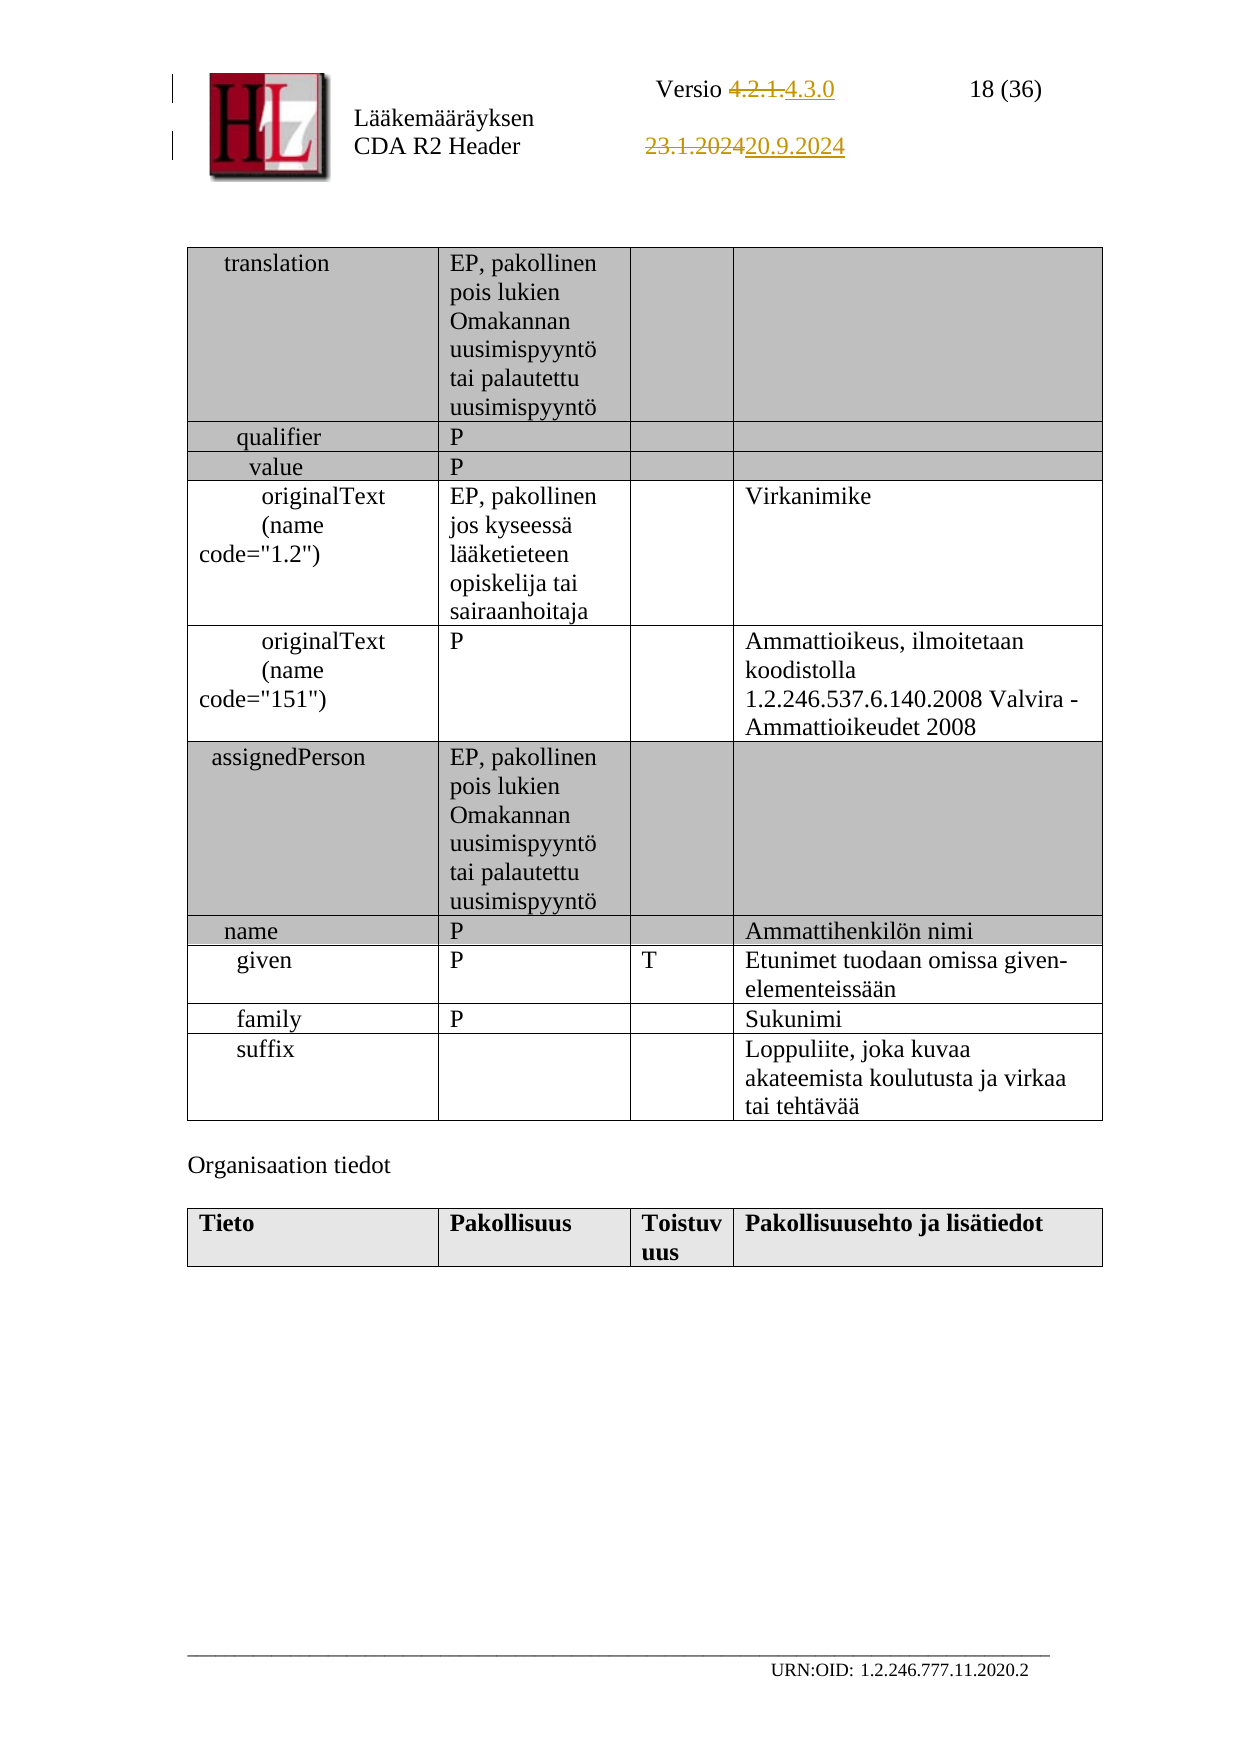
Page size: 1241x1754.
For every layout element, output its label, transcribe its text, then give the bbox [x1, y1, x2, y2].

table_cell P [439, 1004, 630, 1033]
picture [209, 73, 332, 182]
table_cell [631, 481, 733, 625]
table_header Tieto [188, 1209, 438, 1266]
table_cell value [188, 452, 438, 480]
table_cell [631, 626, 733, 741]
table_cell [631, 422, 733, 451]
table_cell P [439, 422, 630, 451]
table_cell family [188, 1004, 438, 1033]
table_cell [734, 742, 1102, 915]
table_cell [631, 1004, 733, 1033]
table_cell Etunimet tuodaan omissa given-elementeissään [734, 946, 1102, 1003]
table_cell Ammattioikeus, ilmoitetaan koodistolla 1.2.246.537.6.140.2008 Valvira - Ammattioikeudet 2008 [734, 626, 1102, 741]
table_cell P [439, 946, 630, 1003]
table_cell [631, 452, 733, 480]
table_cell translation [188, 248, 438, 421]
text Organisaation tiedot [187, 1150, 1053, 1179]
table_cell [631, 916, 733, 944]
table_header Toistuvuus [631, 1209, 733, 1266]
table_cell Ammattihenkilön nimi [734, 916, 1102, 944]
table_cell EP, pakollinen pois lukien Omakannan uusimispyyntö tai palautettu uusimispyyntö [439, 742, 630, 915]
table_cell [734, 422, 1102, 451]
table_cell qualifier [188, 422, 438, 451]
table_cell [734, 452, 1102, 480]
table_cell EP, pakollinen jos kyseessä lääketieteen opiskelija tai sairaanhoitaja [439, 481, 630, 625]
table_cell given [188, 946, 438, 1003]
table_cell name [188, 916, 438, 944]
table_cell [631, 742, 733, 915]
table_cell [439, 1034, 630, 1120]
table_cell P [439, 452, 630, 480]
table_header Pakollisuus [439, 1209, 630, 1266]
table_cell originalText (name code="151") [188, 626, 438, 741]
table_header Pakollisuusehto ja lisätiedot [734, 1209, 1102, 1266]
table_cell suffix [188, 1034, 438, 1120]
table_cell assignedPerson [188, 742, 438, 915]
table_cell T [631, 946, 733, 1003]
table_cell Virkanimike [734, 481, 1102, 625]
table_cell P [439, 916, 630, 944]
table_cell Loppuliite, joka kuvaa akateemista koulutusta ja virkaa tai tehtävää [734, 1034, 1102, 1120]
table_cell [631, 1034, 733, 1120]
table_cell [631, 248, 733, 421]
table_cell EP, pakollinen pois lukien Omakannan uusimispyyntö tai palautettu uusimispyyntö [439, 248, 630, 421]
table_cell [734, 248, 1102, 421]
table_cell originalText (name code="1.2") [188, 481, 438, 625]
table_cell Sukunimi [734, 1004, 1102, 1033]
table_cell P [439, 626, 630, 741]
